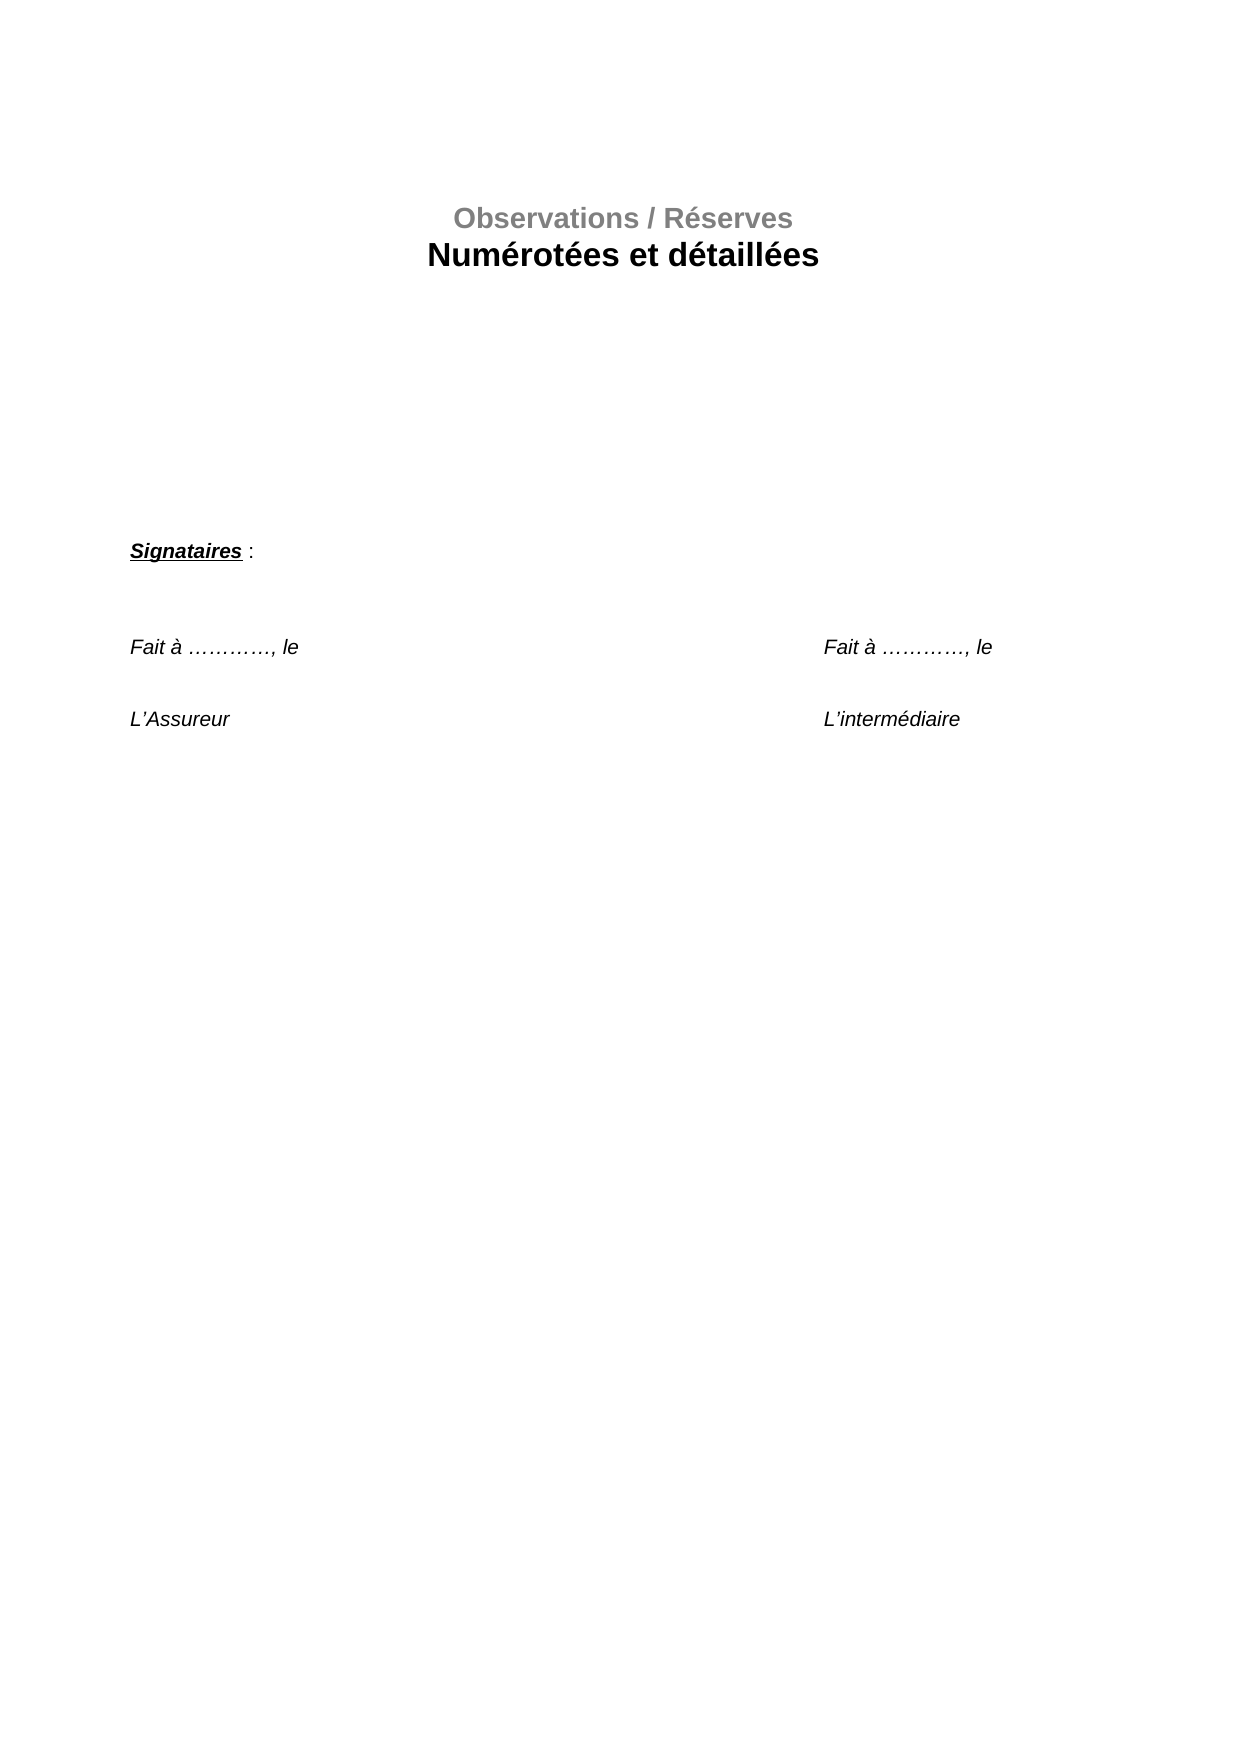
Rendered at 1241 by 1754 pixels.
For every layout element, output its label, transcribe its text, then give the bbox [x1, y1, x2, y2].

text Numérotées et détaillées [130, 235, 1117, 273]
text L’Assureur L’intermédiaire [130, 707, 1117, 731]
text Observations / Réserves [130, 201, 1117, 235]
text Signataires : [130, 539, 1117, 563]
text Fait à …………, le Fait à …………, le [130, 635, 1117, 659]
